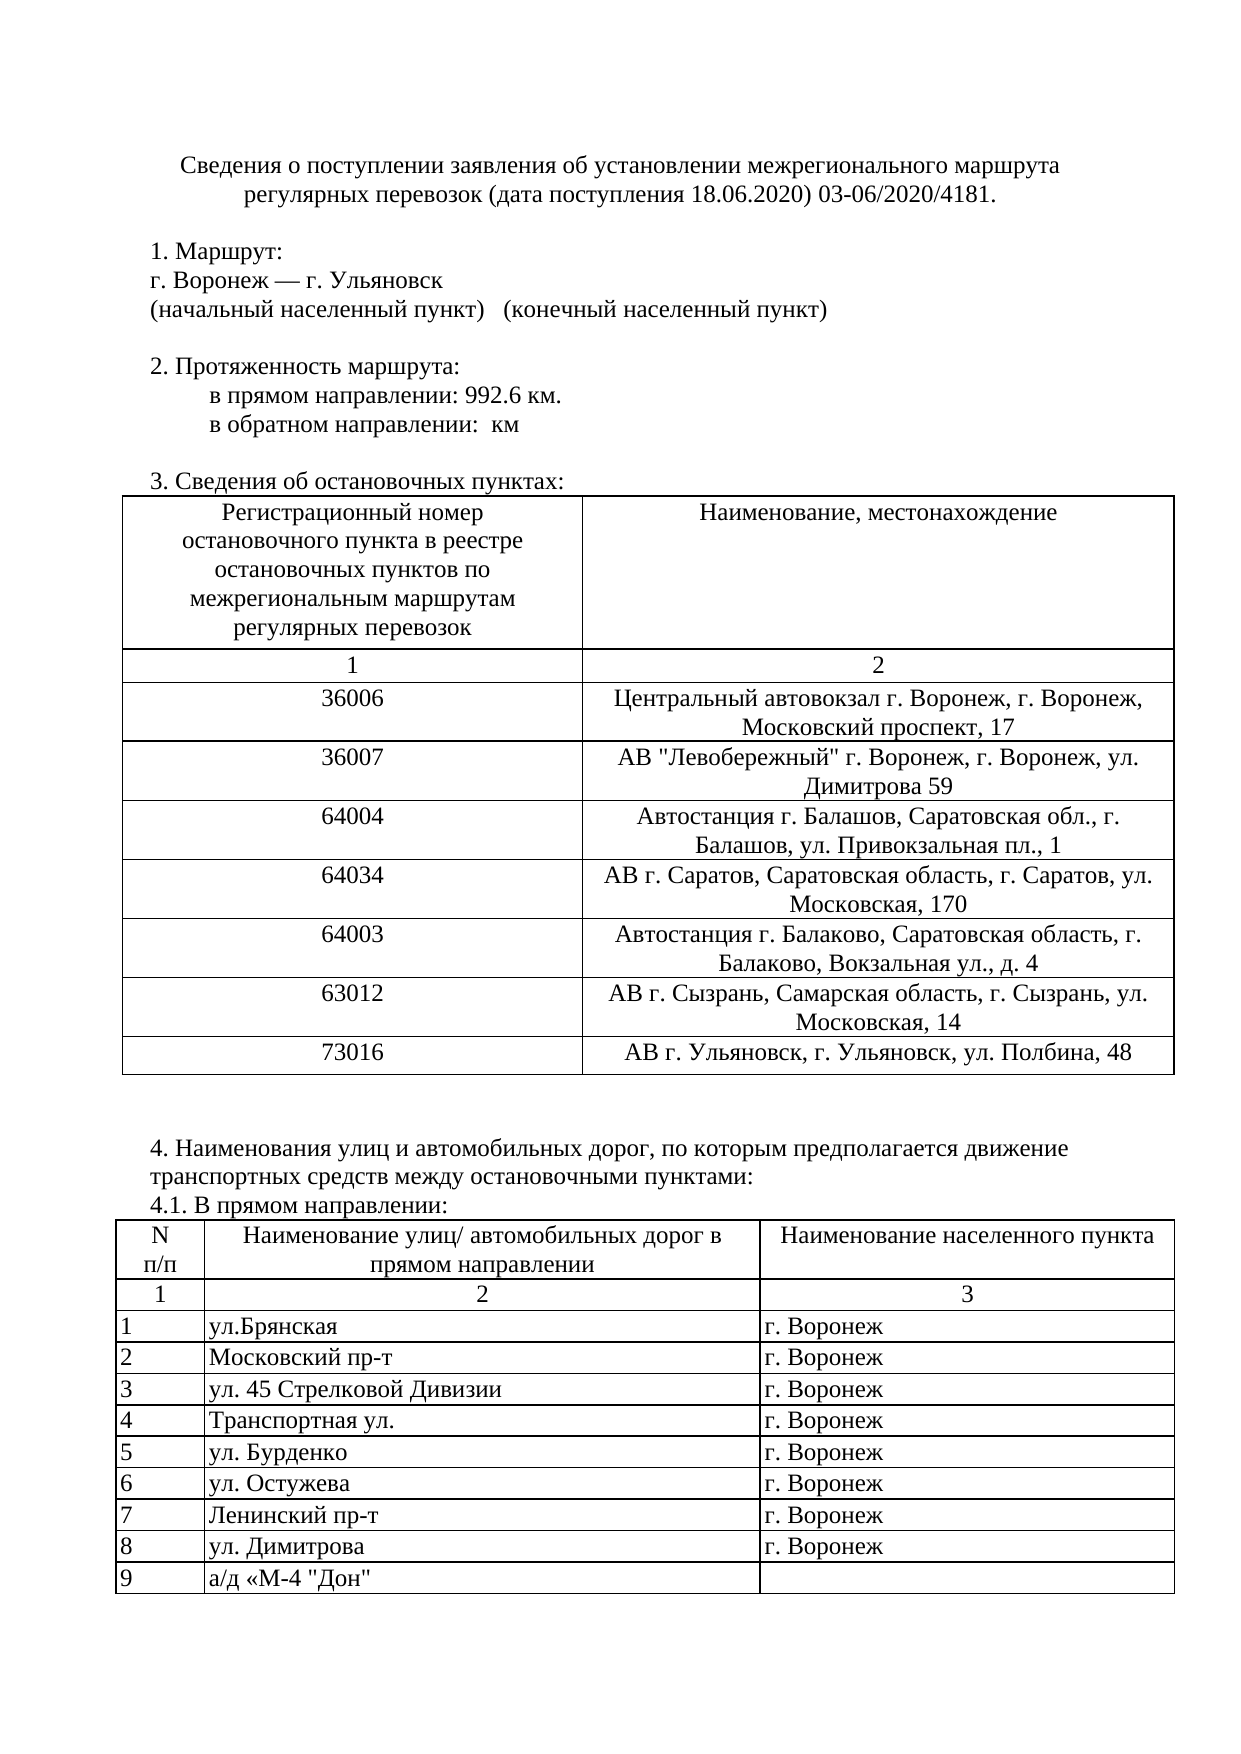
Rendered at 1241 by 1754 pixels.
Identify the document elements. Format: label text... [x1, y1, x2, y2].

table_cell 5 [117, 1437, 204, 1467]
text 4. Наименования улиц и автомобильных дорог, по которым предполагается движение транспортных средств между остановочными пунктами: [150, 1133, 1090, 1190]
table_cell АВ г. Ульяновск, г. Ульяновск, ул. Полбина, 48 [583, 1037, 1173, 1074]
text г. Воронеж — г. Ульяновск [150, 265, 1090, 294]
table_cell а/д «М-4 "Дон" [205, 1563, 759, 1593]
table_cell ул. Димитрова [205, 1531, 759, 1561]
table_header Регистрационный номер остановочного пункта в реестре остановочных пунктов по межрегиональным маршрутам регулярных перевозок [123, 497, 582, 648]
text 2. Протяженность маршрута: [150, 351, 1090, 380]
table_cell ул.Брянская [205, 1311, 759, 1341]
table_header Наименование населенного пункта [761, 1221, 1174, 1278]
table_cell Автостанция г. Балаково, Саратовская область, г. Балаково, Вокзальная ул., д. 4 [583, 919, 1173, 977]
table_cell Центральный автовокзал г. Воронеж, г. Воронеж, Московский проспект, 17 [583, 683, 1173, 740]
table_cell АВ г. Сызрань, Самарская область, г. Сызрань, ул. Московская, 14 [583, 978, 1173, 1036]
table_cell г. Воронеж [761, 1437, 1174, 1467]
table_cell 73016 [123, 1037, 582, 1074]
table_cell г. Воронеж [761, 1311, 1174, 1341]
table_header N п/п [117, 1221, 204, 1278]
table_cell 64004 [123, 801, 582, 858]
table_cell г. Воронеж [761, 1374, 1174, 1404]
table_cell г. Воронеж [761, 1500, 1174, 1530]
table_cell г. Воронеж [761, 1531, 1174, 1561]
table_cell 8 [117, 1531, 204, 1561]
table_cell ул. 45 Стрелковой Дивизии [205, 1374, 759, 1404]
table_cell АВ г. Саратов, Саратовская область, г. Саратов, ул. Московская, 170 [583, 860, 1173, 918]
table_cell 9 [117, 1563, 204, 1593]
table_cell 64003 [123, 919, 582, 977]
text 4.1. В прямом направлении: [150, 1190, 1090, 1219]
table_cell 2 [205, 1280, 759, 1309]
table_cell 6 [117, 1468, 204, 1498]
table_cell 3 [117, 1374, 204, 1404]
table_cell г. Воронеж [761, 1468, 1174, 1498]
table_cell 7 [117, 1500, 204, 1530]
text 1. Маршрут: [150, 236, 1090, 265]
table_cell 1 [117, 1311, 204, 1341]
text в прямом направлении: 992.6 км. [150, 380, 1090, 409]
table_cell ул. Бурденко [205, 1437, 759, 1467]
table_cell АВ "Левобережный" г. Воронеж, г. Воронеж, ул. Димитрова 59 [583, 742, 1173, 799]
table_header Наименование улиц/ автомобильных дорог в прямом направлении [205, 1221, 759, 1278]
table_cell 36007 [123, 742, 582, 799]
table_header Наименование, местонахождение [583, 497, 1173, 648]
table_cell 4 [117, 1406, 204, 1435]
table_cell 2 [117, 1343, 204, 1372]
table_cell 2 [583, 650, 1173, 681]
text 3. Сведения об остановочных пунктах: [150, 466, 1090, 495]
text (начальный населенный пункт) (конечный населенный пункт) [150, 294, 1090, 322]
table_cell [761, 1563, 1174, 1593]
table_cell Московский пр-т [205, 1343, 759, 1372]
table_cell г. Воронеж [761, 1406, 1174, 1435]
table_cell 1 [117, 1280, 204, 1309]
table_cell Транспортная ул. [205, 1406, 759, 1435]
text в обратном направлении: км [150, 409, 1090, 437]
table_cell Автостанция г. Балашов, Саратовская обл., г. Балашов, ул. Привокзальная пл., 1 [583, 801, 1173, 858]
text Сведения о поступлении заявления об установлении межрегионального маршрута регулярных перевозок (дата поступления 18.06.2020) 03-06/2020/4181. [150, 150, 1090, 207]
table_cell 63012 [123, 978, 582, 1036]
table_cell 3 [761, 1280, 1174, 1309]
table_cell г. Воронеж [761, 1343, 1174, 1372]
table_cell 36006 [123, 683, 582, 740]
table_cell ул. Остужева [205, 1468, 759, 1498]
table_cell Ленинский пр-т [205, 1500, 759, 1530]
table_cell 64034 [123, 860, 582, 918]
table_cell 1 [123, 650, 582, 681]
